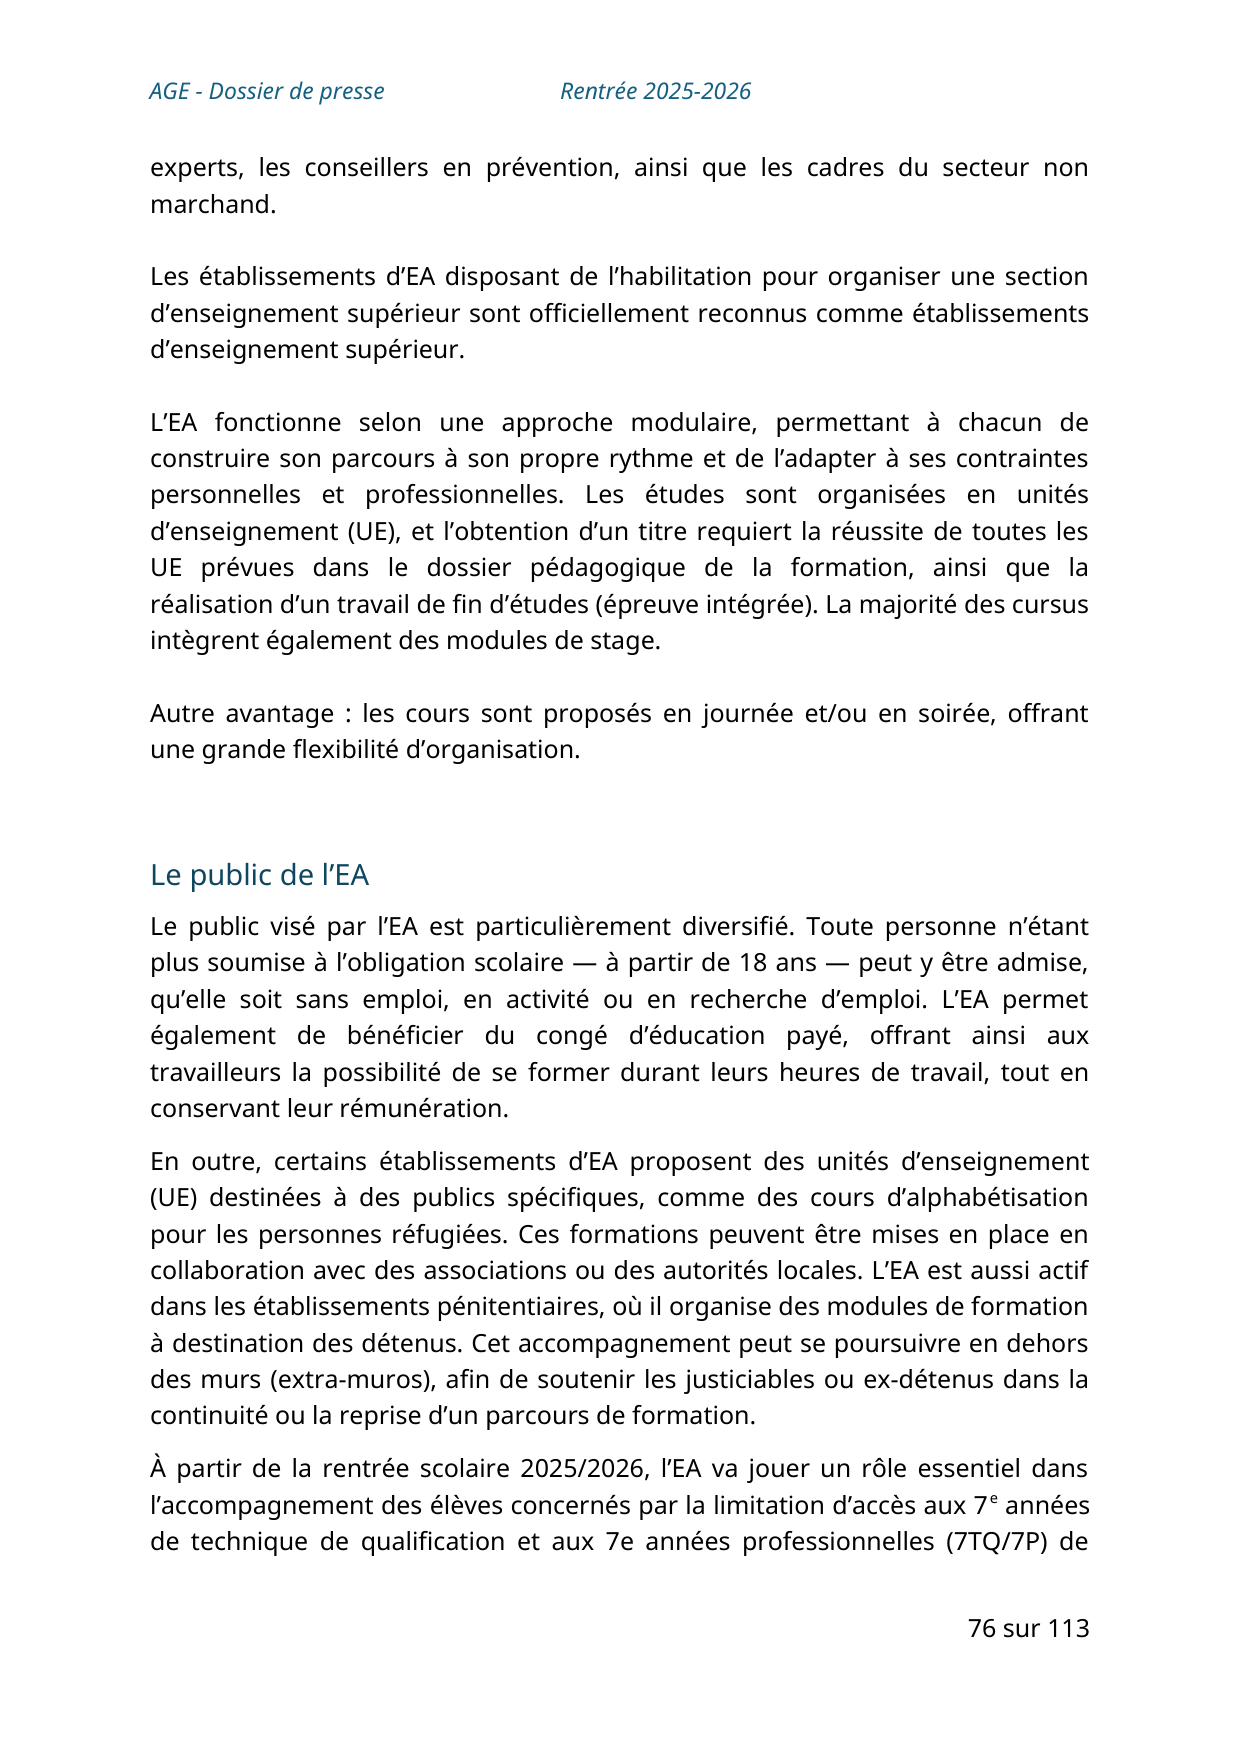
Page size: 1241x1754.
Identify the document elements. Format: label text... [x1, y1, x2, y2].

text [150, 1451, 1090, 1558]
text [150, 150, 1090, 220]
text Les établissements d’EA disposant de l’habilitation pour organiser une section d’enseignement supérieur sont officiellement reconnus comme établissements d’enseignement supérieur. [150, 259, 1090, 366]
subtitle Le public de l’EA [150, 854, 1090, 894]
text En outre, certains établissements d’EA proposent des unités d’enseignement (UE) destinées à des publics spécifiques, comme des cours d’alphabétisation pour les personnes réfugiées. Ces formations peuvent être mises en place en collaboration avec des associations ou des autorités locales. L’EA est aussi actif dans les établissements pénitentiaires, où il organise des modules de formation à destination des détenus. Cet accompagnement peut se poursuivre en dehors des murs (extra-muros), afin de soutenir les justiciables ou ex-détenus dans la continuité ou la reprise d’un parcours de formation. [150, 1143, 1090, 1432]
text L’EA fonctionne selon une approche modulaire, permettant à chacun de construire son parcours à son propre rythme et de l’adapter à ses contraintes personnelles et professionnelles. Les études sont organisées en unités d’enseignement (UE), et l’obtention d’un titre requiert la réussite de toutes les UE prévues dans le dossier pédagogique de la formation, ainsi que la réalisation d’un travail de fin d’études (épreuve intégrée). La majorité des cursus intègrent également des modules de stage. [150, 404, 1090, 657]
text Autre avantage : les cours sont proposés en journée et/ou en soirée, offrant une grande flexibilité d’organisation. [150, 695, 1090, 766]
text Le public visé par l’EA est particulièrement diversifié. Toute personne n’étant plus soumise à l’obligation scolaire — à partir de 18 ans — peut y être admise, qu’elle soit sans emploi, en activité ou en recherche d’emploi. L’EA permet également de bénéficier du congé d’éducation payé, offrant ainsi aux travailleurs la possibilité de se former durant leurs heures de travail, tout en conservant leur rémunération. [150, 909, 1090, 1124]
